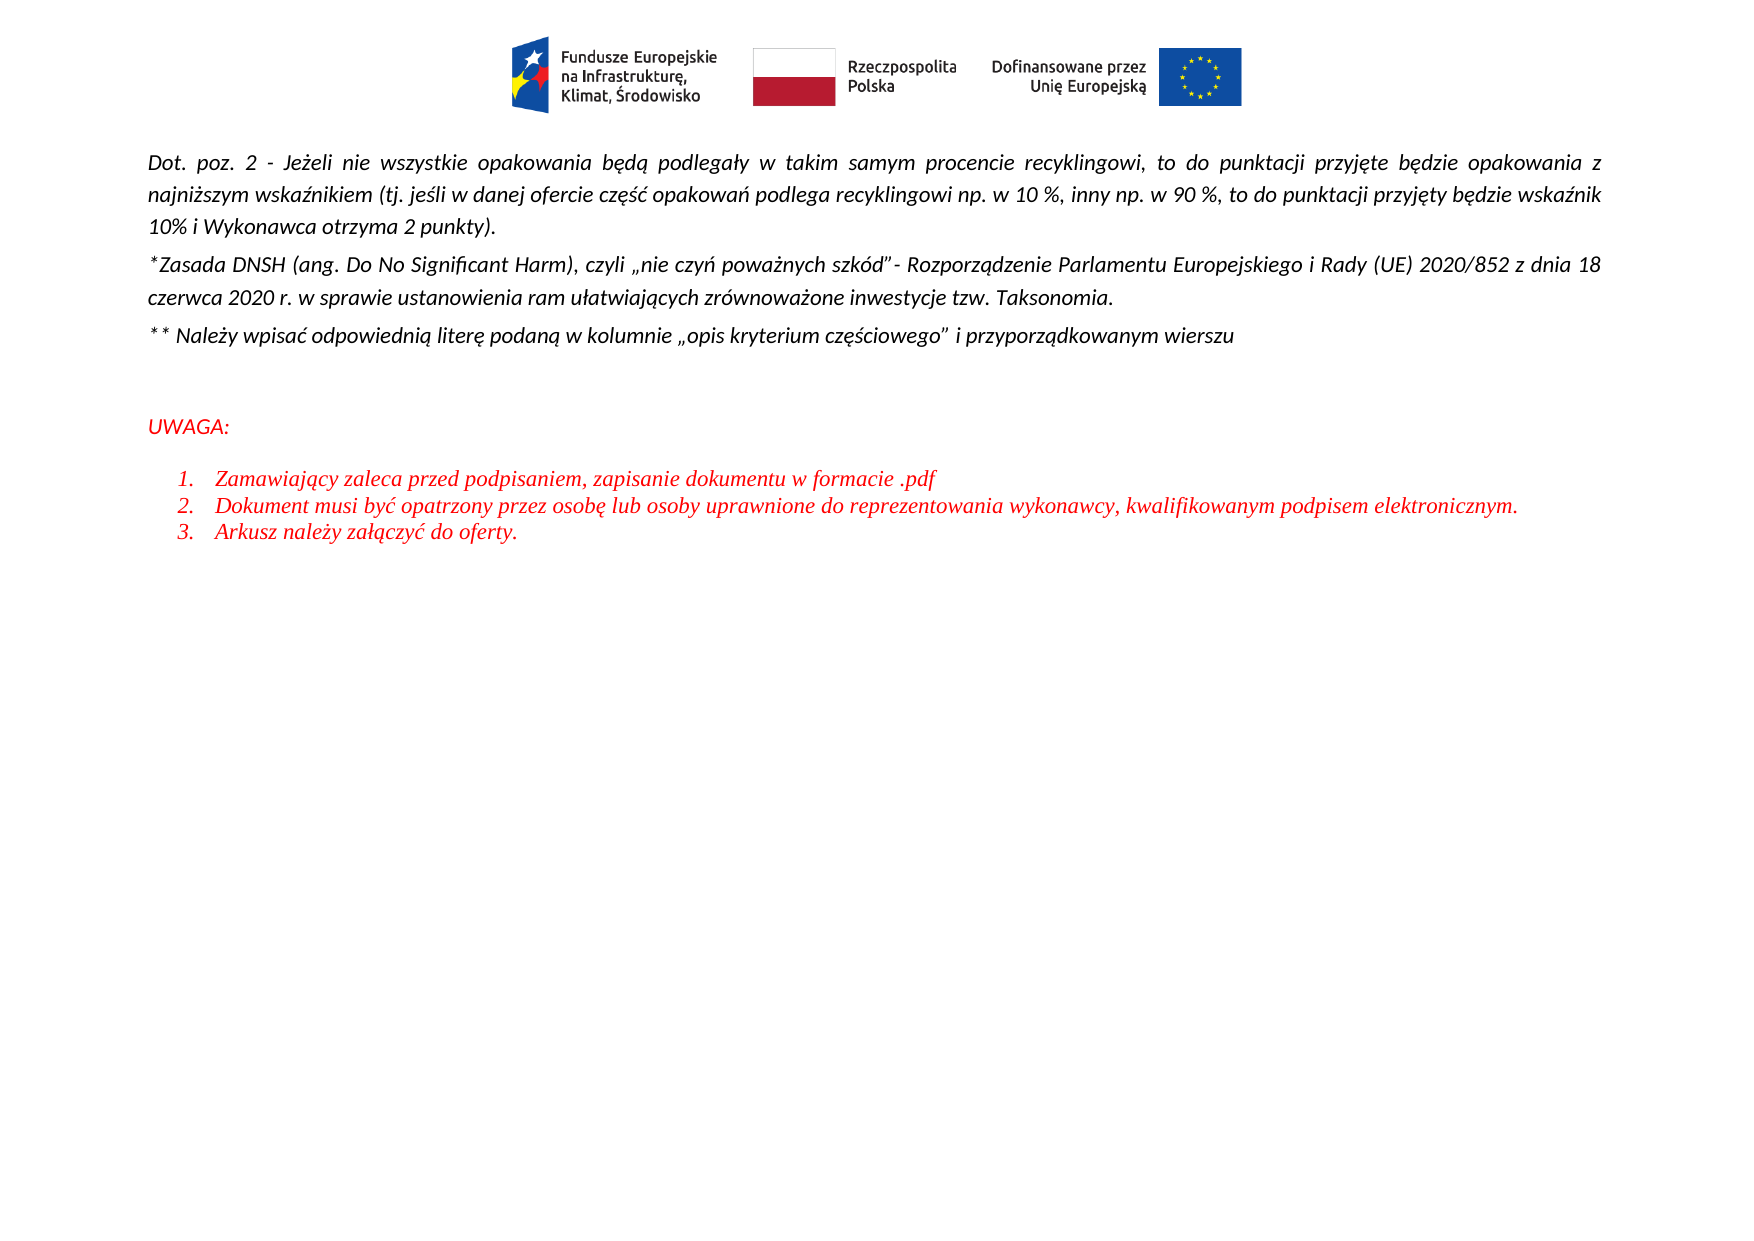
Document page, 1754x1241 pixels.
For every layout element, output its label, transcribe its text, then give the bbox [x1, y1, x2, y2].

text ** Należy wpisać odpowiednią literę podaną w kolumnie „opis kryterium częściowego” i przyporządkowanym wierszu [148, 321, 1606, 349]
list Zamawiający zaleca przed podpisaniem, zapisanie dokumentu w formacie .pdf [177, 466, 1606, 492]
picture [496, 18, 1256, 131]
text *Zasada DNSH (ang. Do No Significant Harm), czyli „nie czyń poważnych szkód”- Rozporządzenie Parlamentu Europejskiego i Rady (UE) 2020/852 z dnia 18 czerwca 2020 r. w sprawie ustanowienia ram ułatwiających zrównoważone inwestycje tzw. Taksonomia. [148, 250, 1606, 311]
list Dokument musi być opatrzony przez osobę lub osoby uprawnione do reprezentowania wykonawcy, kwalifikowanym podpisem elektronicznym. [177, 492, 1606, 518]
text Dot. poz. 2 - Jeżeli nie wszystkie opakowania będą podlegały w takim samym procencie recyklingowi, to do punktacji przyjęte będzie opakowania z najniższym wskaźnikiem (tj. jeśli w danej ofercie część opakowań podlega recyklingowi np. w 10 %, inny np. w 90 %, to do punktacji przyjęty będzie wskaźnik 10% i Wykonawca otrzyma 2 punkty). [148, 148, 1606, 240]
list Arkusz należy załączyć do oferty. [177, 518, 1606, 544]
text UWAGA: [148, 412, 1606, 441]
